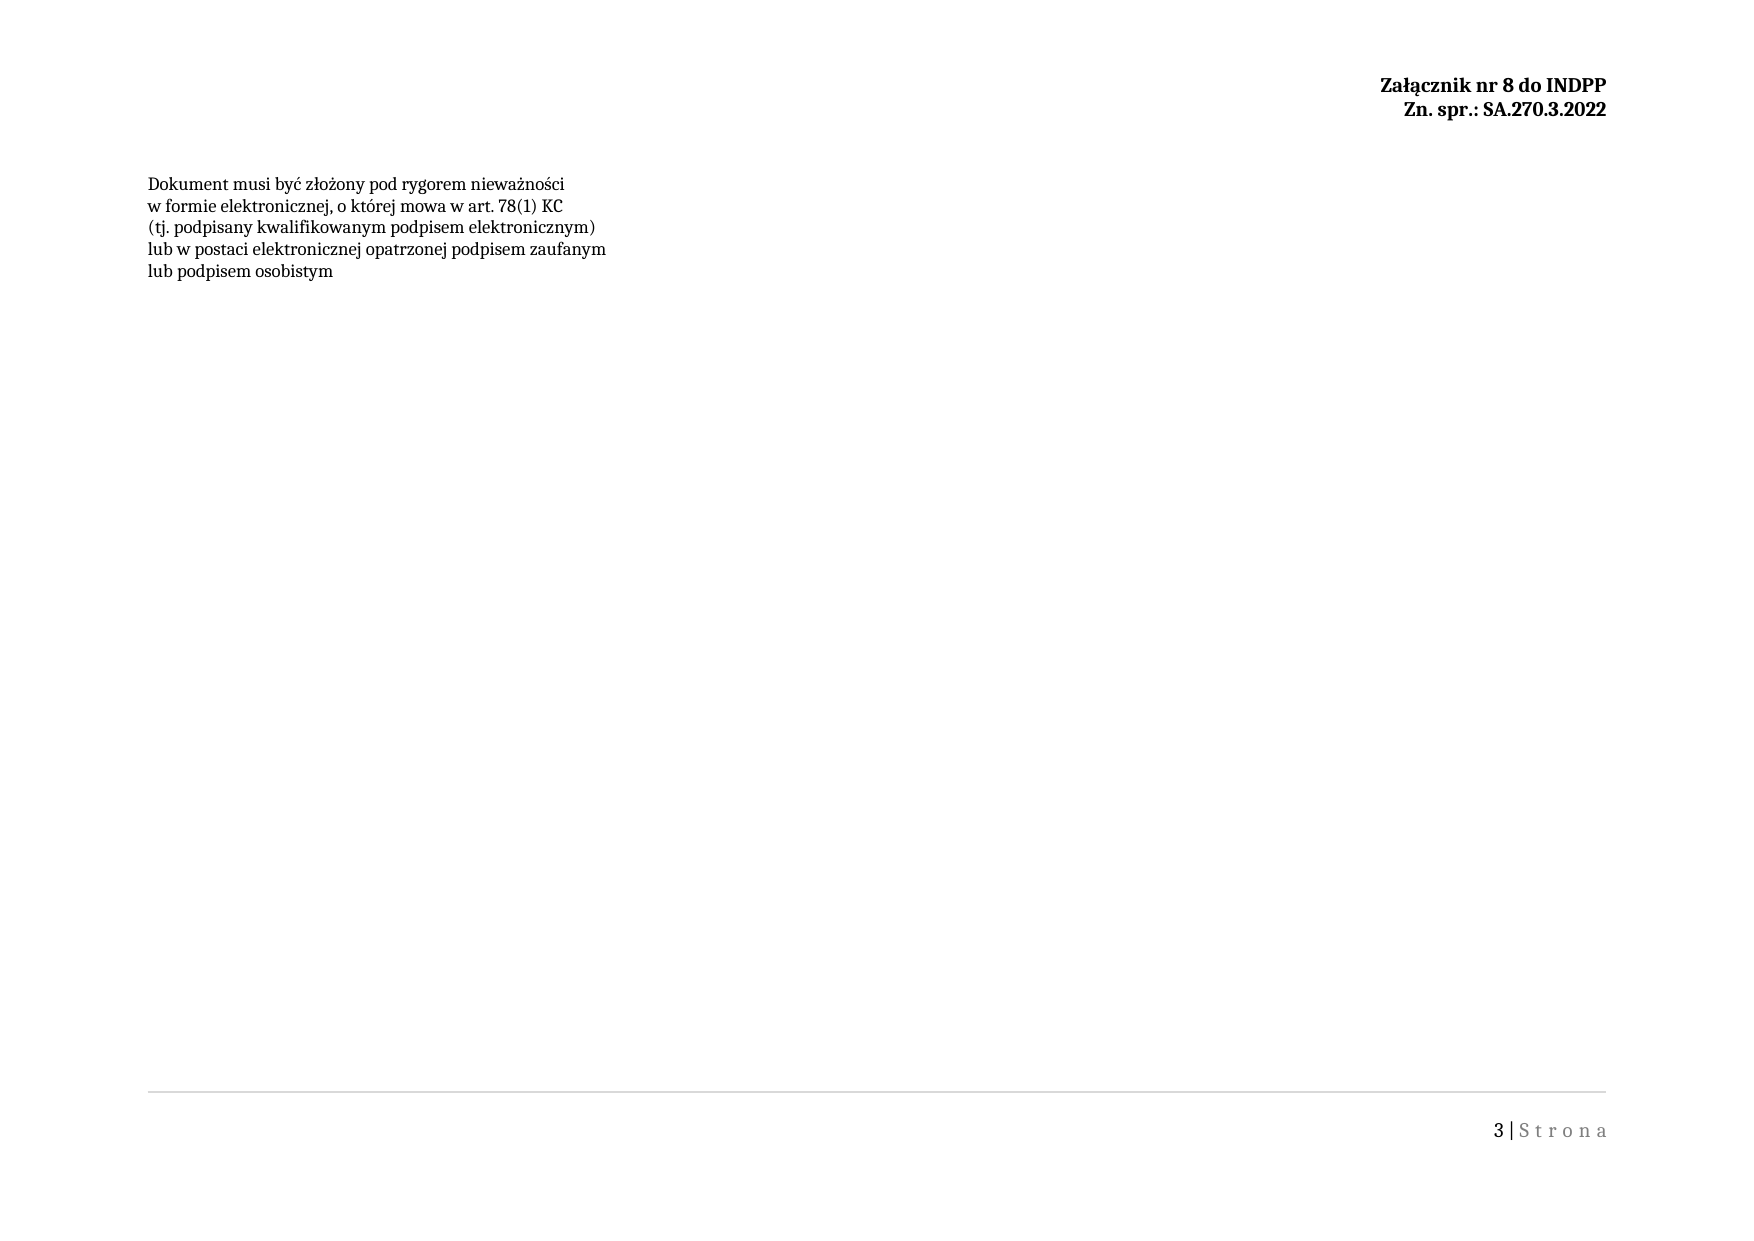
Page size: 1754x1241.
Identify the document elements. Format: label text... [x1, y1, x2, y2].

text lub w postaci elektronicznej opatrzonej podpisem zaufanym [148, 239, 1606, 260]
text w formie elektronicznej, o której mowa w art. 78(1) KC [148, 196, 1606, 217]
text lub podpisem osobistym [148, 260, 1606, 282]
text (tj. podpisany kwalifikowanym podpisem elektronicznym) [148, 217, 1606, 239]
text Dokument musi być złożony pod rygorem nieważności [148, 174, 1606, 196]
